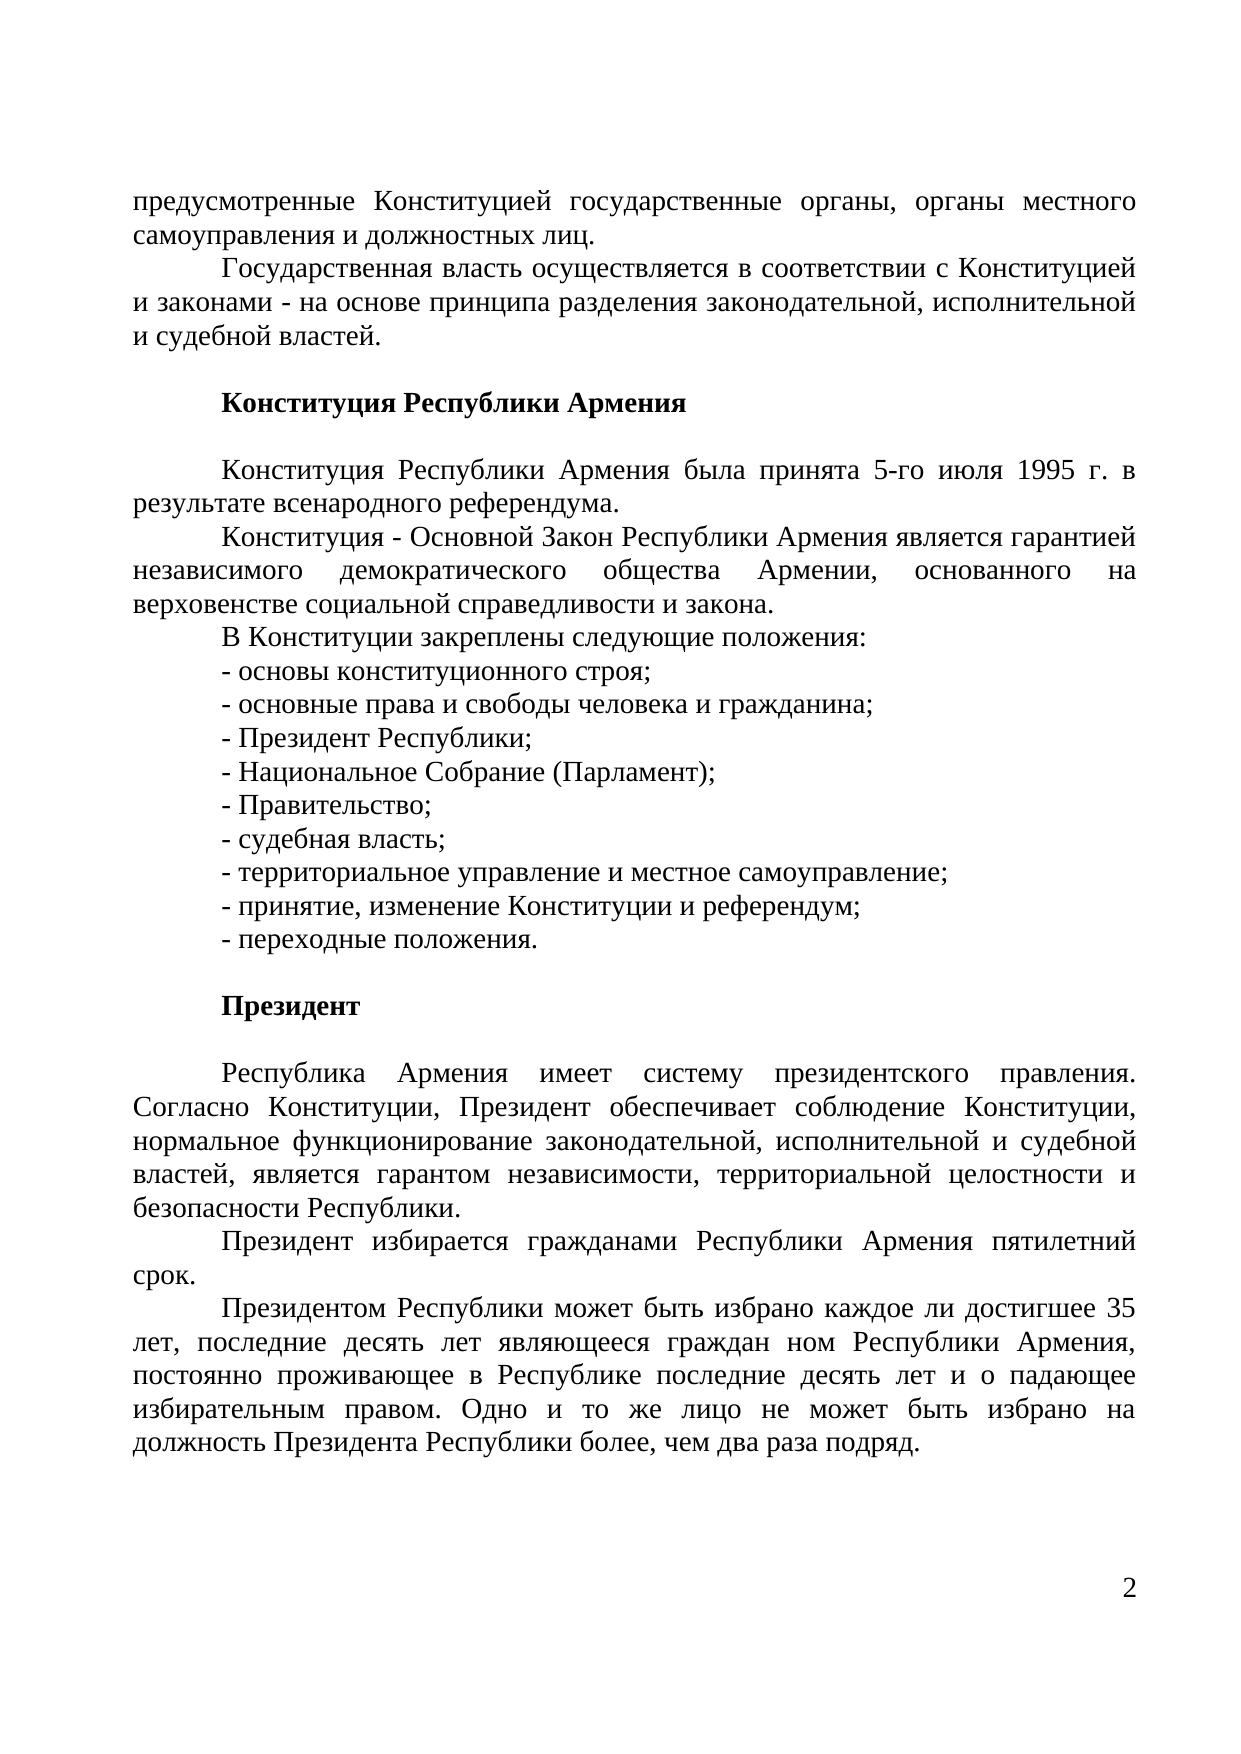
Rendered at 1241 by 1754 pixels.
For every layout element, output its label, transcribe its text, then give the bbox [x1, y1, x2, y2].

text - Национальное Собрание (Парламент); [133, 754, 1137, 787]
text Конституция - Основной Закон Республики Армения является гарантией независимого демократического общества Армении, основанного на верховенстве социальной справедливости и закона. [133, 519, 1137, 619]
subtitle Конституция Республики Армения [133, 385, 1137, 418]
subtitle Президент [133, 988, 1137, 1022]
text Конституция Республики Армения была принята 5-го июля 1995 г. в результате всенародного референдума. [133, 452, 1137, 519]
text В Конституции закреплены следующие положения: [133, 619, 1137, 653]
text Президент избирается гражданами Республики Армения пятилетний срок. [133, 1223, 1137, 1290]
text Президентом Республики может быть избрано каждое ли достигшее 35 лет, последние десять лет являющееся граждан ном Республики Армения, постоянно проживающее в Республике последние десять лет и о падающее избирательным правом. Одно и то же лицо не может быть избрано на должность Президента Республики более, чем два раза подряд. [133, 1290, 1137, 1458]
text Государственная власть осуществляется в соответствии с Конституцией и законами - на основе принципа разделения законодательной, исполнительной и судебной властей. [133, 251, 1137, 351]
text - основные права и свободы человека и гражданина; [133, 687, 1137, 720]
text - принятие, изменение Конституции и референдум; [133, 888, 1137, 921]
text Республика Армения имеет систему президентского правления. Согласно Конституции, Президент обеспечивает соблюдение Конституции, нормальное функционирование законодательной, исполнительной и судебной властей, является гарантом независимости, территориальной целостности и безопасности Pеспублики. [133, 1056, 1137, 1223]
text - судебная власть; [133, 821, 1137, 854]
text - переходные положения. [133, 921, 1137, 955]
text - Правительство; [133, 787, 1137, 821]
text - территориальное управление и местное самоуправление; [133, 854, 1137, 888]
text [133, 183, 1137, 251]
text - основы конституционного строя; [133, 653, 1137, 687]
text - Президент Республики; [133, 720, 1137, 754]
